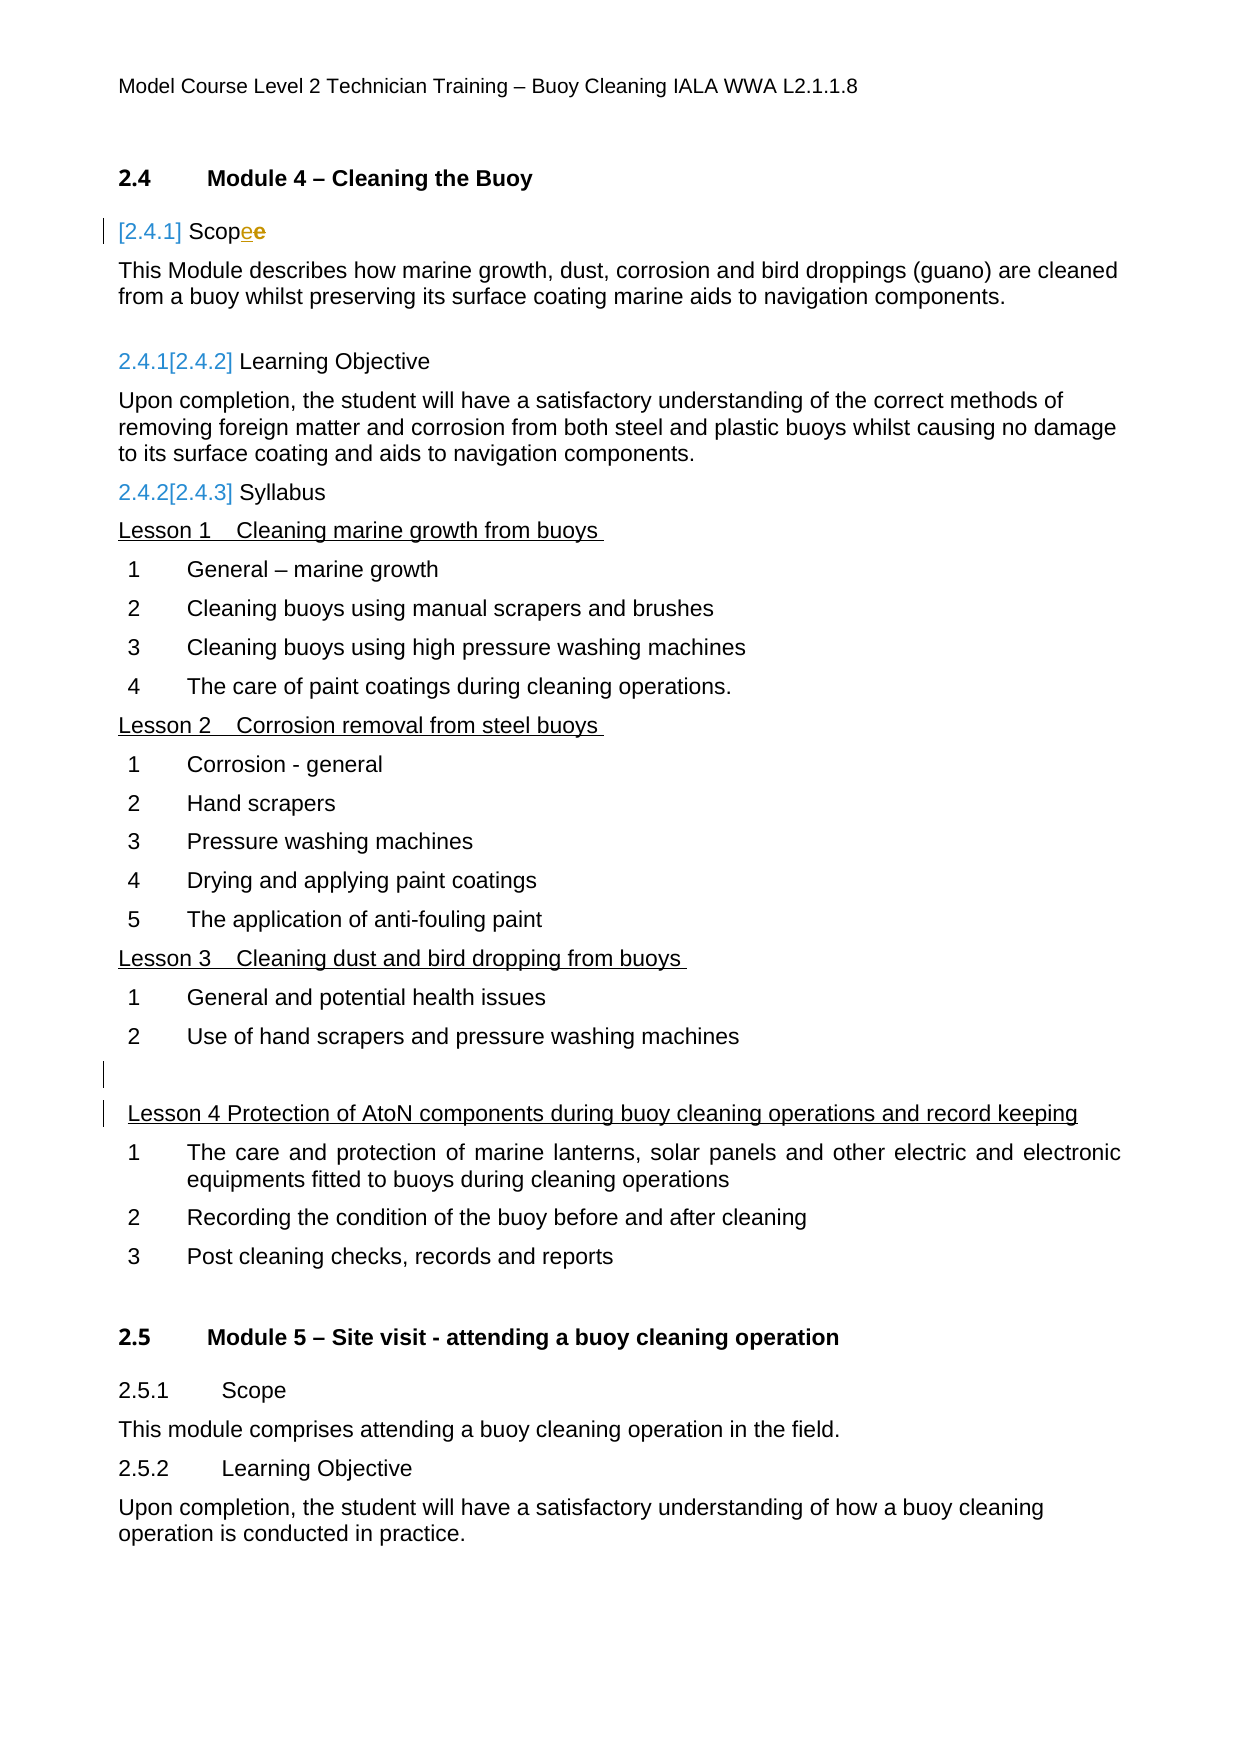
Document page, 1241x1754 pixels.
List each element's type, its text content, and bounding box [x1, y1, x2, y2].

text This Module describes how marine growth, dust, corrosion and bird droppings (guano) are cleaned from a buoy whilst preserving its surface coating marine aids to navigation components. [118, 257, 1122, 309]
list Cleaning buoys using manual scrapers and brushes [127, 595, 1122, 622]
text Lesson 1 Cleaning marine growth from buoys [118, 517, 1122, 544]
subtitle Scop [118, 218, 1122, 244]
list Use of hand scrapers and pressure washing machines [127, 1023, 1122, 1049]
text This module comprises attending a buoy cleaning operation in the field. [118, 1416, 1122, 1442]
list Recording the condition of the buoy before and after cleaning [127, 1204, 1122, 1231]
list The application of anti-fouling paint [127, 906, 1122, 932]
subtitle Scope [118, 1377, 1122, 1403]
list General and potential health issues [127, 984, 1122, 1010]
subtitle Learning Objective [118, 348, 1122, 374]
list The care and protection of marine lanterns, solar panels and other electric and electronic equipments fitted to buoys during cleaning operations [127, 1139, 1122, 1192]
text Lesson 2 Corrosion removal from steel buoys [118, 712, 1122, 738]
list Hand scrapers [127, 789, 1122, 816]
subtitle Module 5 – Site visit - attending a buoy cleaning operation [118, 1321, 1122, 1352]
list Lesson 4 Protection of AtoN components during buoy cleaning operations and record keeping [127, 1100, 1122, 1127]
list Cleaning buoys using high pressure washing machines [127, 634, 1122, 660]
subtitle Module 4 – Cleaning the Buoy [118, 162, 1122, 193]
subtitle Learning Objective [118, 1455, 1122, 1481]
list The care of paint coatings during cleaning operations. [127, 673, 1122, 699]
list Drying and applying paint coatings [127, 867, 1122, 893]
list Pressure washing machines [127, 828, 1122, 855]
list Corrosion - general [127, 751, 1122, 777]
text Upon completion, the student will have a satisfactory understanding of how a buoy cleaning operation is conducted in practice. [118, 1494, 1122, 1546]
subtitle Syllabus [118, 479, 1122, 505]
list General – marine growth [127, 556, 1122, 583]
list Post cleaning checks, records and reports [127, 1243, 1122, 1269]
text Upon completion, the student will have a satisfactory understanding of the correct methods of removing foreign matter and corrosion from both steel and plastic buoys whilst causing no damage to its surface coating and aids to navigation components. [118, 387, 1122, 466]
text Lesson 3 Cleaning dust and bird dropping from buoys [118, 945, 1122, 971]
